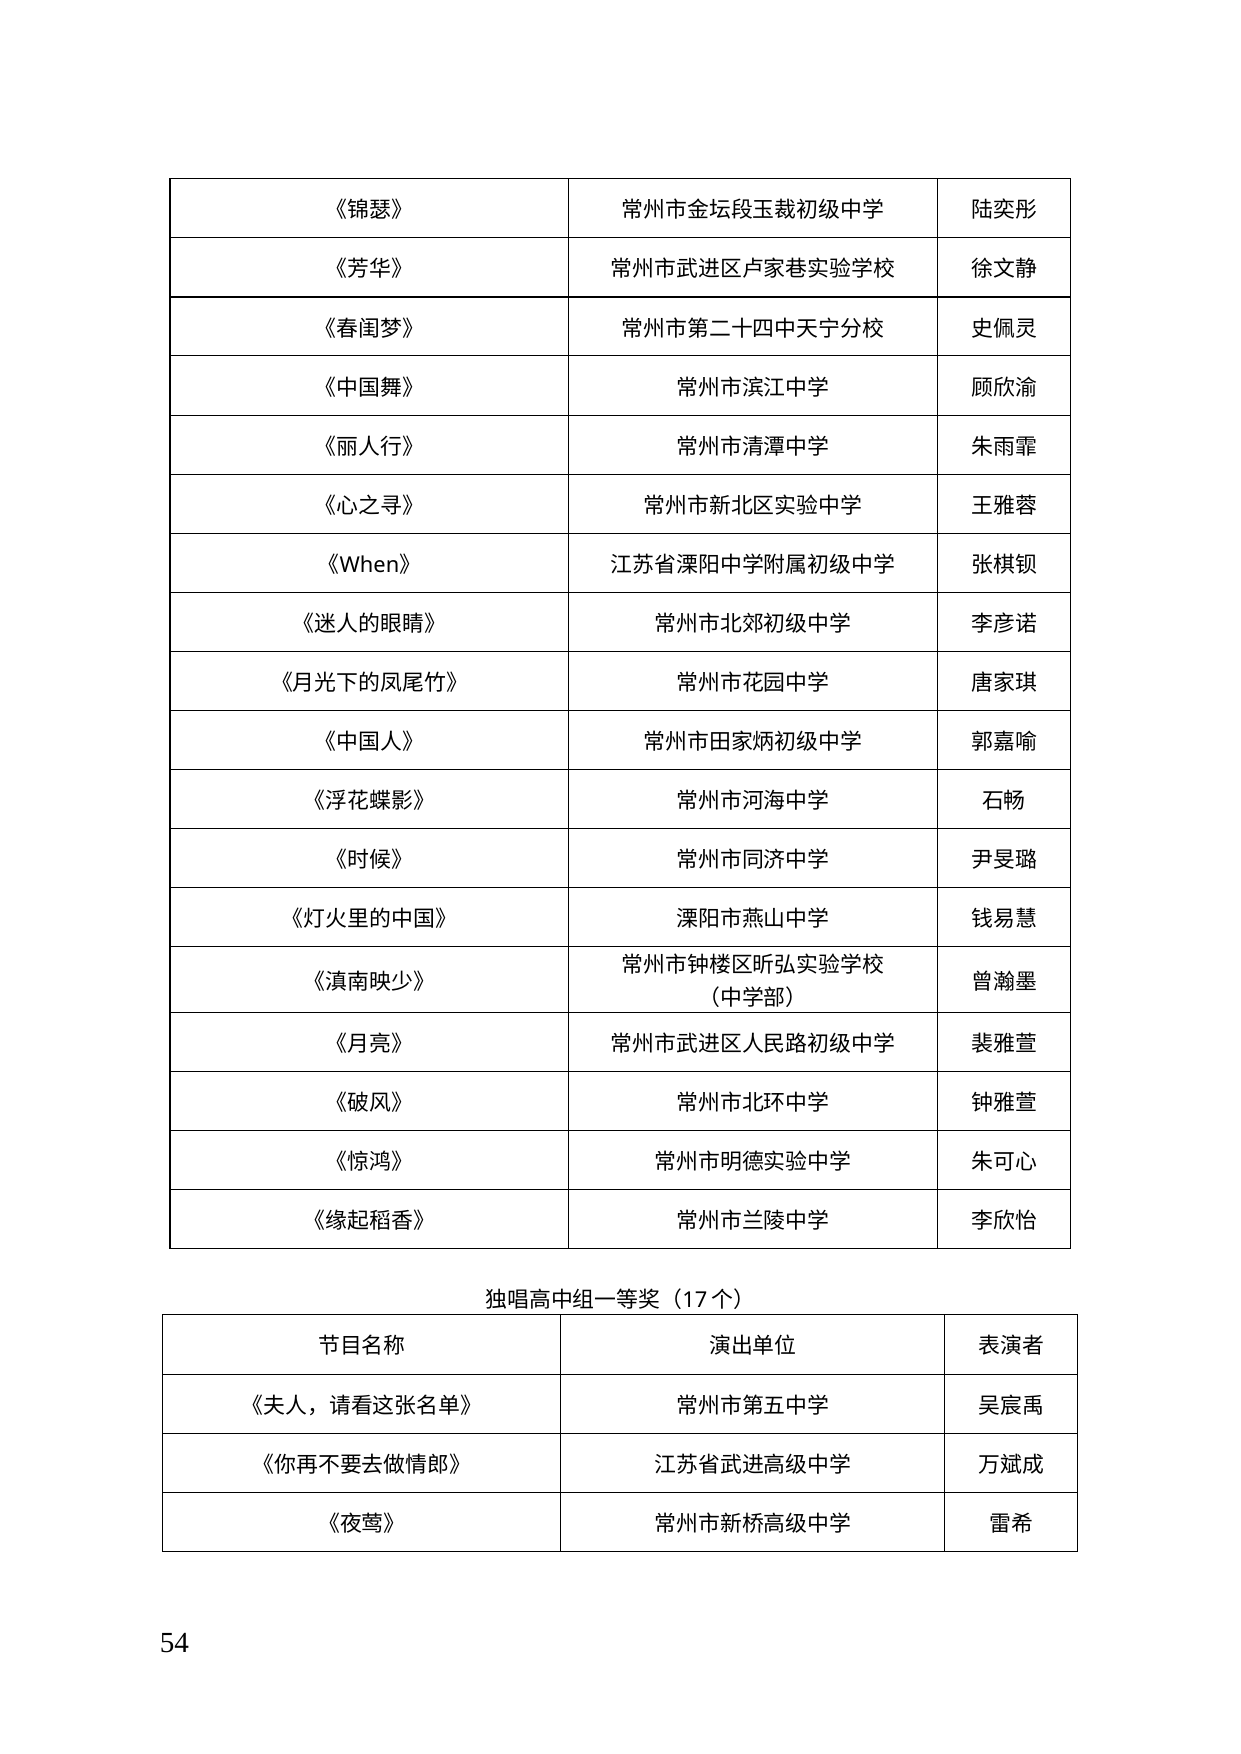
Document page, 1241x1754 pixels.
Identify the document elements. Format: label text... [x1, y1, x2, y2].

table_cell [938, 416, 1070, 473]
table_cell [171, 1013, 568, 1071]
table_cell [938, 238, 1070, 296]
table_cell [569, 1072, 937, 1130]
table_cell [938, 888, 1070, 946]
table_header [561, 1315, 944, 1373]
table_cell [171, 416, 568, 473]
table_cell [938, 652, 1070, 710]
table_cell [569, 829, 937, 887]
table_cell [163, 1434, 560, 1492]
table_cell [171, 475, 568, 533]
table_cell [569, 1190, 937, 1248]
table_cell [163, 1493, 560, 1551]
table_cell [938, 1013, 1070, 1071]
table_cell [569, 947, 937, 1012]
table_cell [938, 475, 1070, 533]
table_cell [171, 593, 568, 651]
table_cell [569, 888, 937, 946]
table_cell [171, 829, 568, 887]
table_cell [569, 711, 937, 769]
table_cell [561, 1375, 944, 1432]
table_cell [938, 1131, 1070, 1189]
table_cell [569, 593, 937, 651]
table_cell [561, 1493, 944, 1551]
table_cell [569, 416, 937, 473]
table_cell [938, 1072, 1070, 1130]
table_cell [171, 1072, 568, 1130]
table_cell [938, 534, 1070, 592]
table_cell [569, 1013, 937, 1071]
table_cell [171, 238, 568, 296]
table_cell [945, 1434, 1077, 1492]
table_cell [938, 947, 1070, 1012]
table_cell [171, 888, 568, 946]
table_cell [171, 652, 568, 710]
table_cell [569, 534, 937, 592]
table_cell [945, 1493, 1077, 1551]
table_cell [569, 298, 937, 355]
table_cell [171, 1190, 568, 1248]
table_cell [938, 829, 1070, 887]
text 独唱高中组一等奖（17个） [159, 1282, 1081, 1314]
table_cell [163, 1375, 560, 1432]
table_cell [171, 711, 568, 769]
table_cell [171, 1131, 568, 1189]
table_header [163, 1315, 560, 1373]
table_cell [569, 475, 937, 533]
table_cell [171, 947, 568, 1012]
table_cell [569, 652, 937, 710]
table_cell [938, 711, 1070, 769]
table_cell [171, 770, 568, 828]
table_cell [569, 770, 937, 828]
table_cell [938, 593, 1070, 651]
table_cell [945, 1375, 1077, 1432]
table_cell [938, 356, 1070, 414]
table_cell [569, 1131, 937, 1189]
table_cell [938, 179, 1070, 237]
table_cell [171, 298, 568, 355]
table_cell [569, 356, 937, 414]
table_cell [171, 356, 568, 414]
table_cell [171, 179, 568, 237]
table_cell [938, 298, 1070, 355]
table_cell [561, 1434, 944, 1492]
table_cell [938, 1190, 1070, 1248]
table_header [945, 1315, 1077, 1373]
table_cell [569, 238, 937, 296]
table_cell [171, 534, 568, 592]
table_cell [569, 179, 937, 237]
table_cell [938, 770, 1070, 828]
